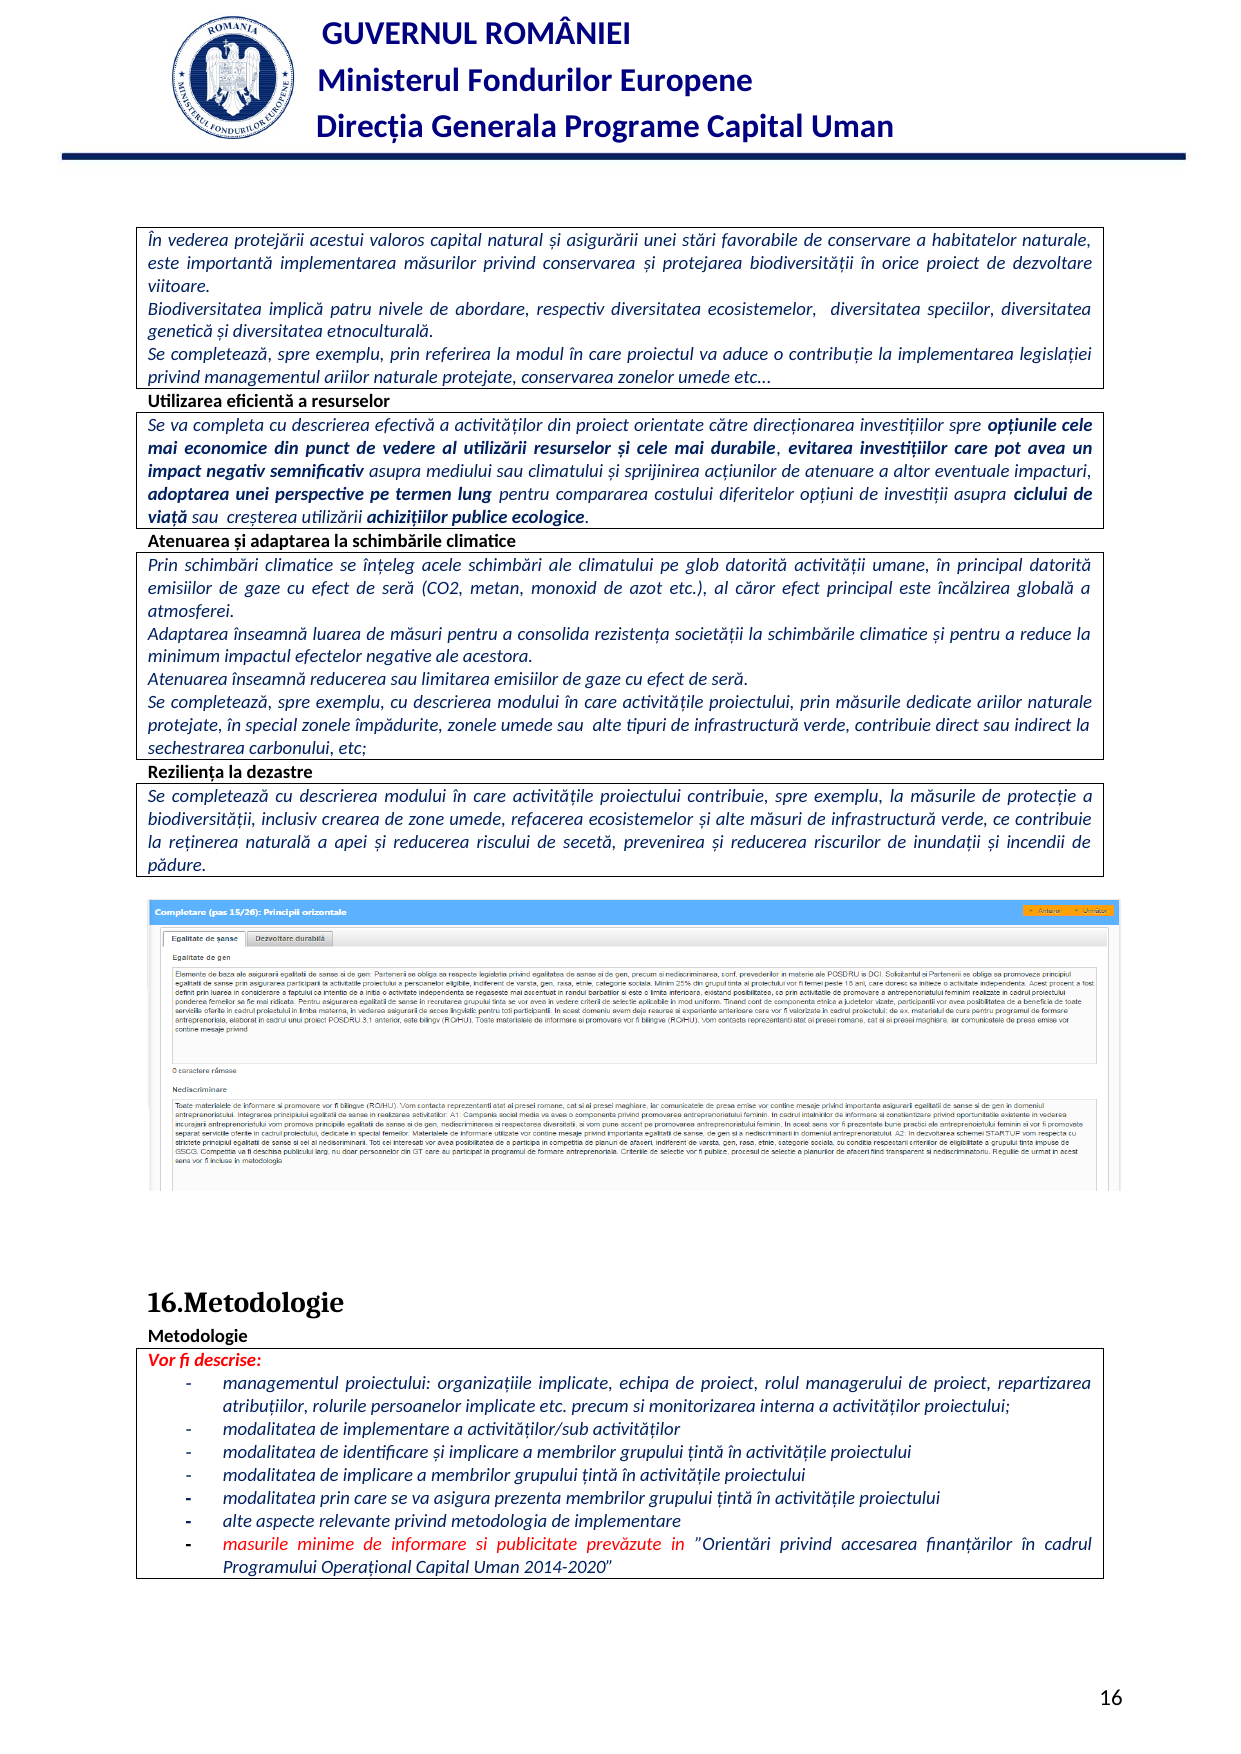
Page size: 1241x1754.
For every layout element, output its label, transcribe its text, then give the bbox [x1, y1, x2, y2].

text Metodologie [148, 1324, 1122, 1347]
subtitle 16.Metodologie [148, 1286, 1122, 1319]
picture [147, 899, 1122, 1191]
text Atenuarea și adaptarea la schimbările climatice [148, 529, 1122, 552]
picture [31, 145, 1210, 173]
table_header Se va completa cu descrierea efectivă a activităţilor din proiect orientate către direcționarea investițiilor spre opțiunile cele mai economice din punct de vedere al utilizării resurselor și cele mai durabile, evitarea investițiilor care pot avea un impact negativ semnificativ asupra mediului sau climatului și sprijinirea acțiunilor de atenuare a altor eventuale impacturi, adoptarea unei perspective pe termen lung pentru compararea costului diferitelor opțiuni de investiții asupra ciclului de viață sau creșterea utilizării achizițiilor publice ecologice. [137, 413, 1103, 528]
picture [171, 13, 296, 141]
text Reziliența la dezastre [148, 760, 1122, 783]
table_header Prin schimbări climatice se înțeleg acele schimbări ale climatului pe glob datorită activității umane, în principal datorită emisiilor de gaze cu efect de seră (CO2, metan, monoxid de azot etc.), al căror efect principal este încălzirea globală a atmosferei. Adaptarea înseamnă luarea de măsuri pentru a consolida rezistența societății la schimbările climatice și pentru a reduce la minimum impactul efectelor negative ale acestora. Atenuarea înseamnă reducerea sau limitarea emisiilor de gaze cu efect de seră. Se completează, spre exemplu, cu descrierea modului în care activităţile proiectului, prin măsurile dedicate ariilor naturale protejate, în special zonele împădurite, zonele umede sau alte tipuri de infrastructură verde, contribuie direct sau indirect la sechestrarea carbonului, etc; [137, 553, 1103, 759]
table_header Vor fi descrise: managementul proiectului: organizațiile implicate, echipa de proiect, rolul managerului de proiect, repartizarea atribuțiilor, rolurile persoanelor implicate etc. precum si monitorizarea interna a activităților proiectului; modalitatea de implementare a activităților/sub activităților modalitatea de identificare şi implicare a membrilor grupului țintă în activitățile proiectului modalitatea de implicare a membrilor grupului țintă în activitățile proiectului modalitatea prin care se va asigura prezenta membrilor grupului țintă în activitățile proiectului alte aspecte relevante privind metodologia de implementare masurile minime de informare si publicitate prevăzute in ”Orientări privind accesarea finanțărilor în cadrul Programului Operațional Capital Uman 2014-2020” [137, 1349, 1103, 1578]
table_header În vederea protejării acestui valoros capital natural şi asigurării unei stări favorabile de conservare a habitatelor naturale, este importantă implementarea măsurilor privind conservarea şi protejarea biodiversităţii în orice proiect de dezvoltare viitoare. Biodiversitatea implică patru nivele de abordare, respectiv diversitatea ecosistemelor, diversitatea speciilor, diversitatea genetică şi diversitatea etnoculturală. Se completează, spre exemplu, prin referirea la modul în care proiectul va aduce o contribuţie la implementarea legislației privind managementul ariilor naturale protejate, conservarea zonelor umede etc... [137, 228, 1103, 388]
text Utilizarea eficientă a resurselor [148, 389, 1122, 412]
table_header Se completează cu descrierea modului în care activităţile proiectului contribuie, spre exemplu, la măsurile de protecţie a biodiversităţii, inclusiv crearea de zone umede, refacerea ecosistemelor şi alte măsuri de infrastructură verde, ce contribuie la reţinerea naturală a apei şi reducerea riscului de secetă, prevenirea și reducerea riscurilor de inundații și incendii de pădure. [137, 784, 1103, 876]
